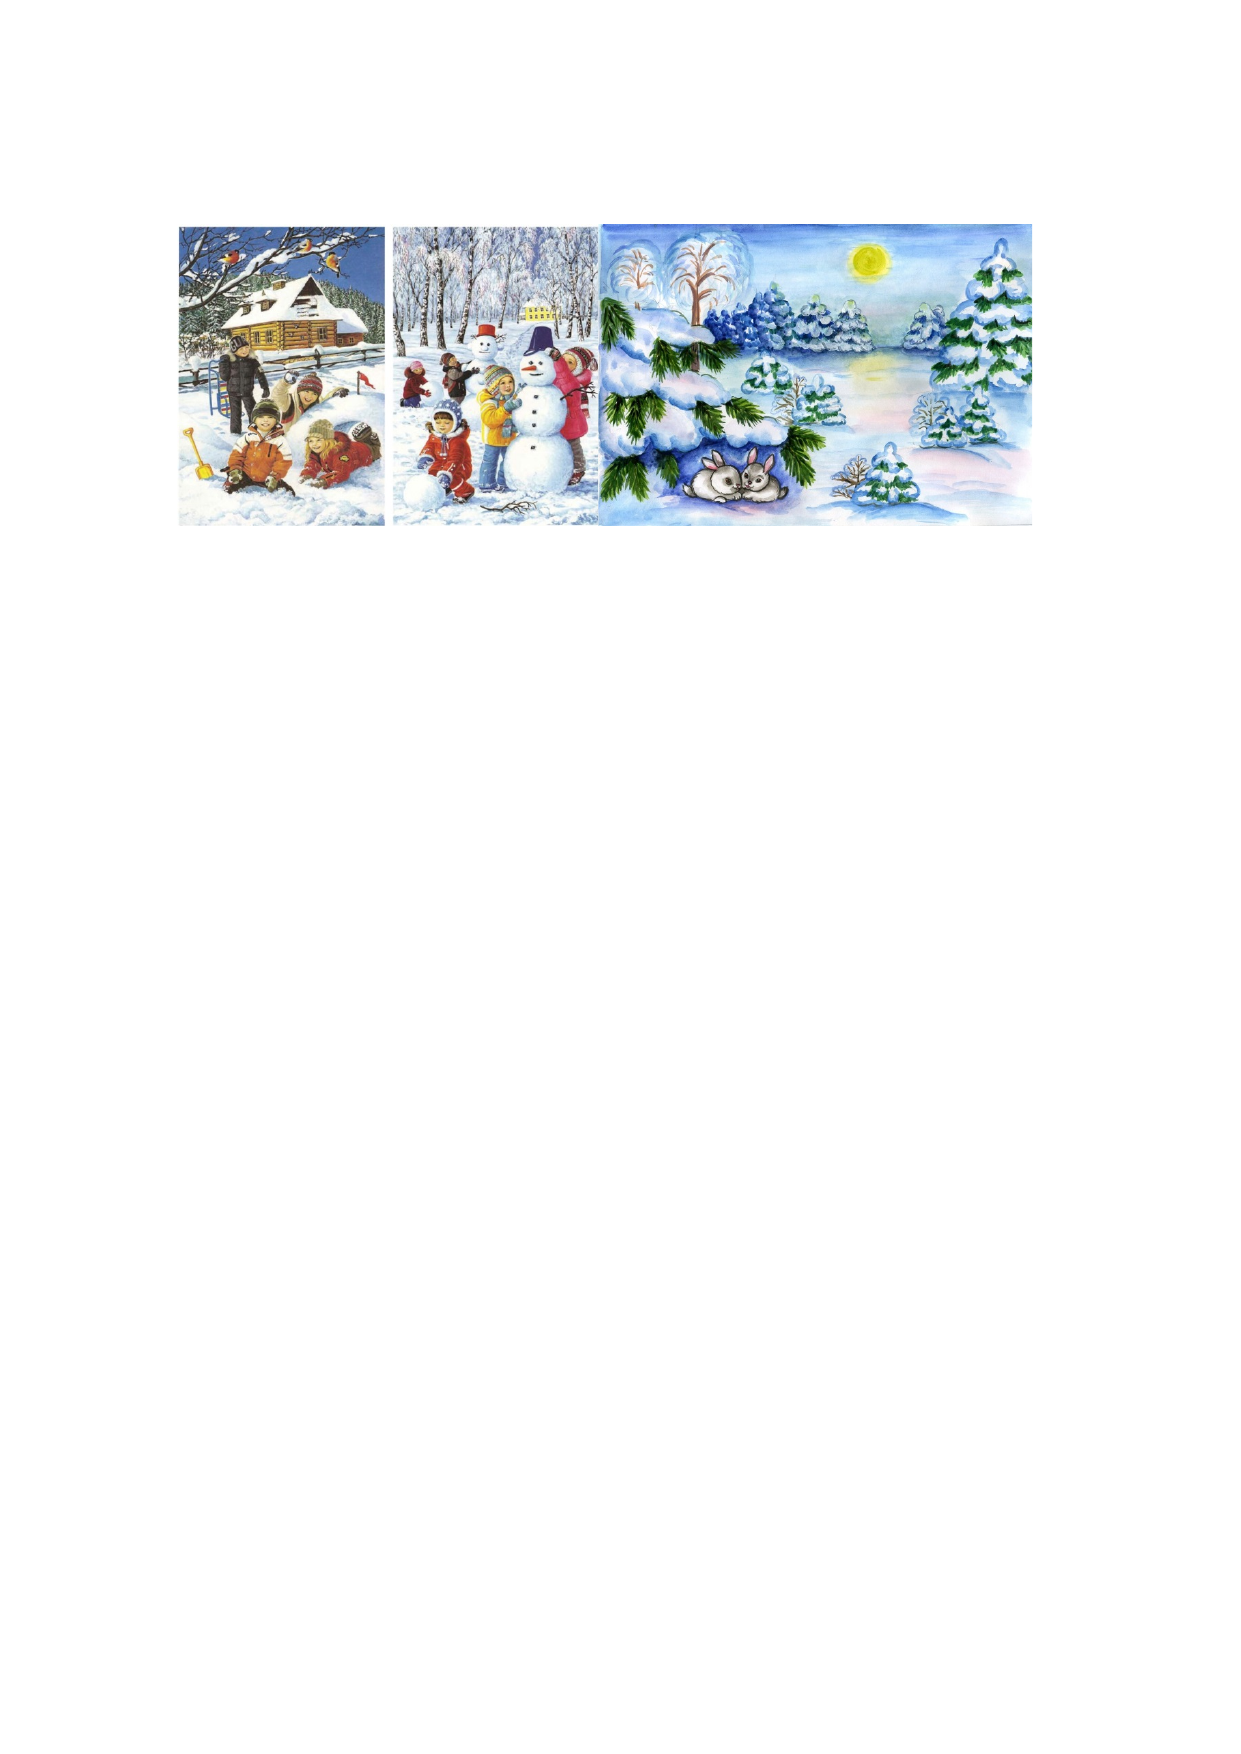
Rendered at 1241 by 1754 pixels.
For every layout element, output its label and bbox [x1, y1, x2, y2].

picture [177, 224, 1033, 526]
